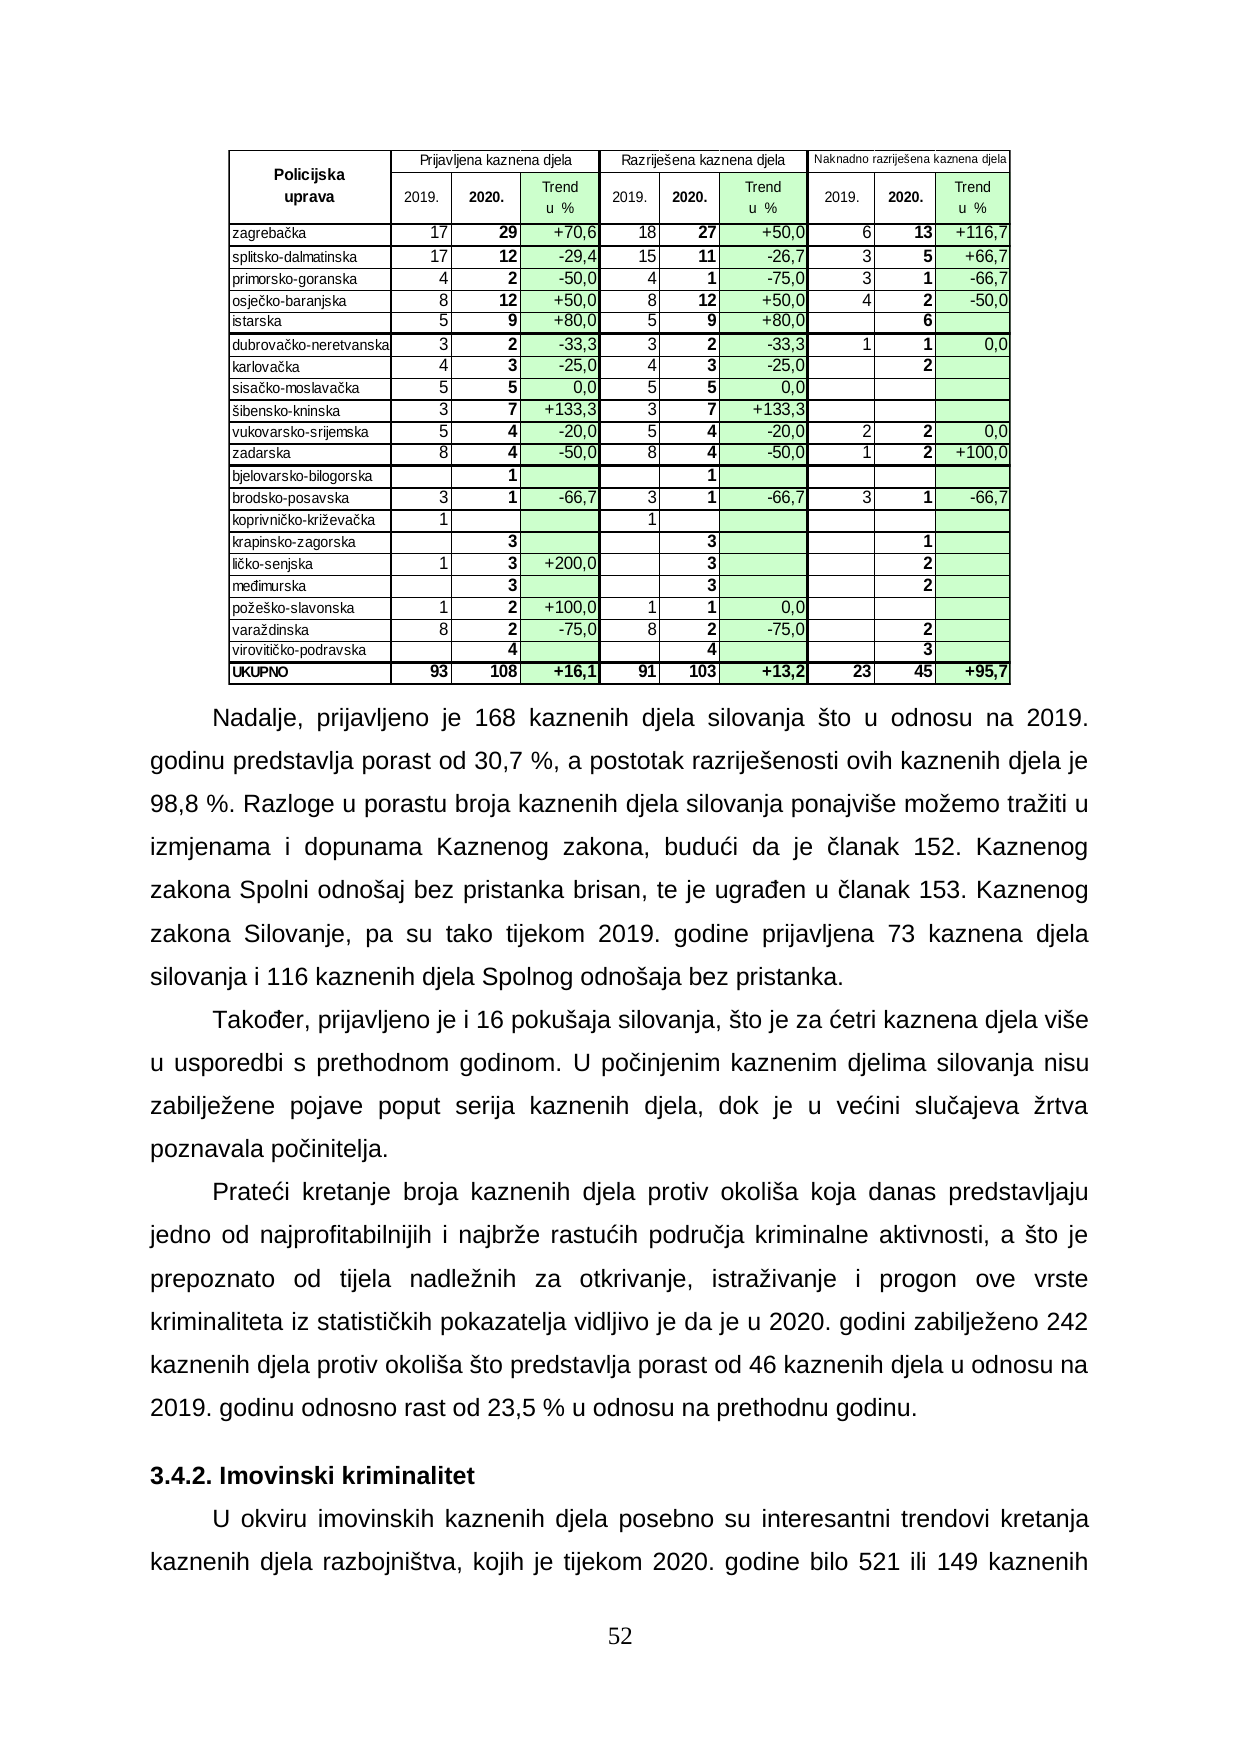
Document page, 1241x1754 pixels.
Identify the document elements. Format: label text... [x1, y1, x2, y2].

text 3.4.2. Imovinski kriminalitet [150, 1461, 1090, 1490]
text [150, 1504, 1090, 1576]
text Također, prijavljeno je i 16 pokušaja silovanja, što je za ćetri kaznena djela više u usporedbi s prethodnom godinom. U počinjenim kaznenim djelima silovanja nisu zabilježene pojave poput serija kaznenih djela, dok je u većini slučajeva žrtva poznavala počinitelja. [150, 1005, 1090, 1163]
text Nadalje, prijavljeno je 168 kaznenih djela silovanja što u odnosu na 2019. godinu predstavlja porast od 30,7 %, a postotak razriješenosti ovih kaznenih djela je 98,8 %. Razloge u porastu broja kaznenih djela silovanja ponajviše možemo tražiti u izmjenama i dopunama Kaznenog zakona, budući da je članak 152. Kaznenog zakona Spolni odnošaj bez pristanka brisan, te je ugrađen u članak 153. Kaznenog zakona Silovanje, pa su tako tijekom 2019. godine prijavljena 73 kaznena djela silovanja i 116 kaznenih djela Spolnog odnošaja bez pristanka. [150, 703, 1090, 990]
text Prateći kretanje broja kaznenih djela protiv okoliša koja danas predstavljaju jedno od najprofitabilnijih i najbrže rastućih područja kriminalne aktivnosti, a što je prepoznato od tijela nadležnih za otkrivanje, istraživanje i progon ove vrste kriminaliteta iz statističkih pokazatelja vidljivo je da je u 2020. godini zabilježeno 242 kaznenih djela protiv okoliša što predstavlja porast od 46 kaznenih djela u odnosu na 2019. godinu odnosno rast od 23,5 % u odnosu na prethodnu godinu. [150, 1177, 1090, 1422]
